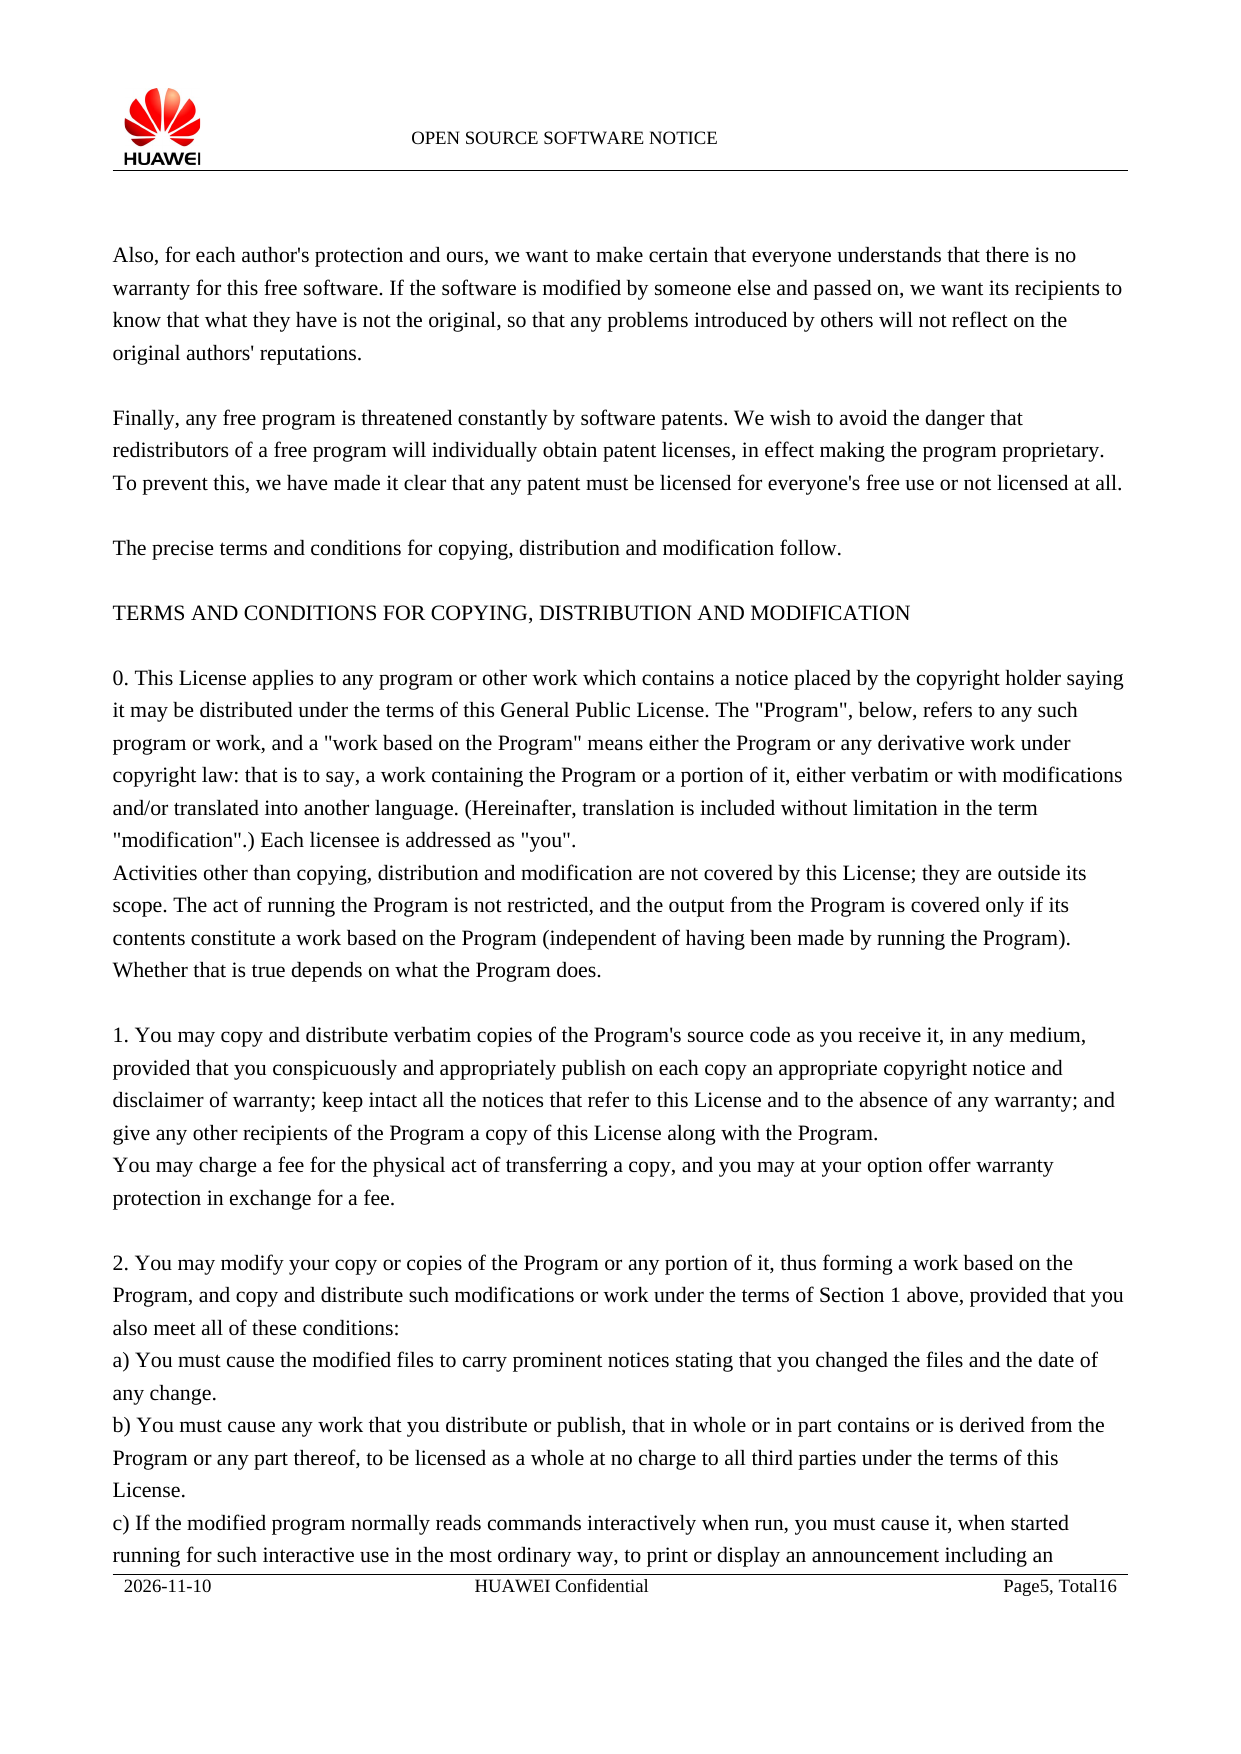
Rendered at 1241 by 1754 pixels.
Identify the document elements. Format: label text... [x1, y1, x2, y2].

picture [124, 88, 201, 165]
